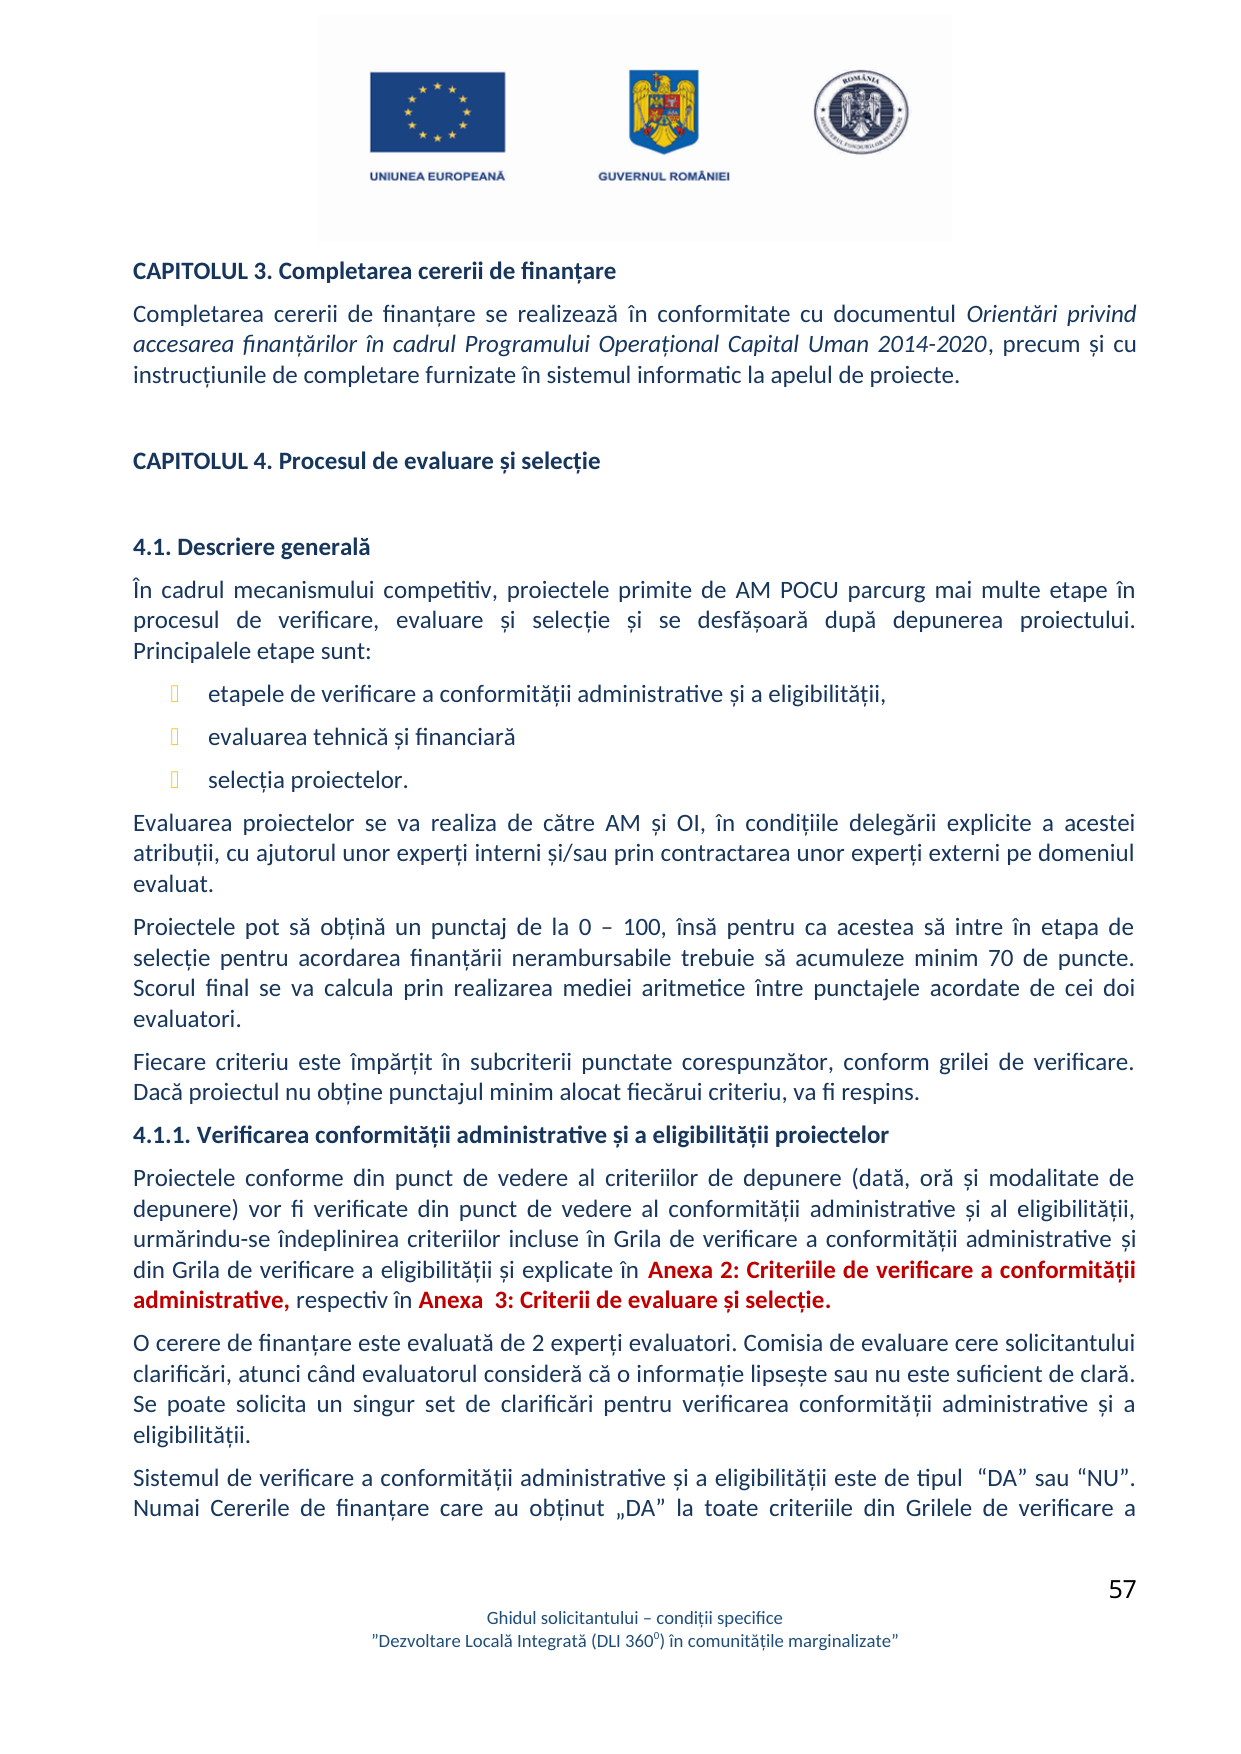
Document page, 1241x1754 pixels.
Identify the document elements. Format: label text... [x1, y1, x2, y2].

picture [317, 14, 953, 243]
list etapele de verificare a conformității administrative și a eligibilității, [170, 678, 1137, 708]
list selecția proiectelor. [170, 764, 1137, 794]
text Fiecare criteriu este împărțit în subcriterii punctate corespunzător, conform grilei de verificare. Dacă proiectul nu obține punctajul minim alocat fiecărui criteriu, va fi respins. [133, 1046, 1137, 1107]
subtitle 4.1. Descriere generală [133, 531, 1137, 561]
subtitle CAPITOLUL 3. Completarea cererii de finanțare [133, 255, 1137, 285]
subtitle CAPITOLUL 4. Procesul de evaluare și selecție [133, 445, 1137, 475]
text Proiectele pot să obțină un punctaj de la 0 – 100, însă pentru ca acestea să intre în etapa de selecție pentru acordarea finanțării nerambursabile trebuie să acumuleze minim 70 de puncte. Scorul final se va calcula prin realizarea mediei aritmetice între punctajele acordate de cei doi evaluatori. [133, 911, 1137, 1033]
text Evaluarea proiectelor se va realiza de către AM şi OI, în condițiile delegării explicite a acestei atribuții, cu ajutorul unor experți interni şi/sau prin contractarea unor experți externi pe domeniul evaluat. [133, 807, 1137, 899]
text Completarea cererii de finanțare se realizează în conformitate cu documentul Orientări privind accesarea finanțărilor în cadrul Programului Operațional Capital Uman 2014-2020, precum și cu instrucțiunile de completare furnizate în sistemul informatic la apelul de proiecte. [133, 298, 1137, 389]
text O cerere de finanţare este evaluată de 2 experţi evaluatori. Comisia de evaluare cere solicitantului clarificări, atunci când evaluatorul consideră că o informaţie lipseşte sau nu este suficient de clară. Se poate solicita un singur set de clarificări pentru verificarea conformităţii administrative şi a eligibilităţii. [133, 1327, 1137, 1449]
text În cadrul mecanismului competitiv, proiectele primite de AM POCU parcurg mai multe etape în procesul de verificare, evaluare şi selecţie şi se desfășoară după depunerea proiectului. Principalele etape sunt: [133, 574, 1137, 666]
text Proiectele conforme din punct de vedere al criteriilor de depunere (dată, oră şi modalitate de depunere) vor fi verificate din punct de vedere al conformității administrative şi al eligibilității, urmărindu-se îndeplinirea criteriilor incluse în Grila de verificare a conformității administrative și din Grila de verificare a eligibilității şi explicate în Anexa 2: Criteriile de verificare a conformității administrative, respectiv în Anexa 3: Criterii de evaluare și selecție. [133, 1162, 1137, 1315]
list evaluarea tehnică şi financiară [170, 721, 1137, 752]
subtitle 4.1.1. Verificarea conformității administrative și a eligibilității proiectelor [133, 1119, 1137, 1150]
